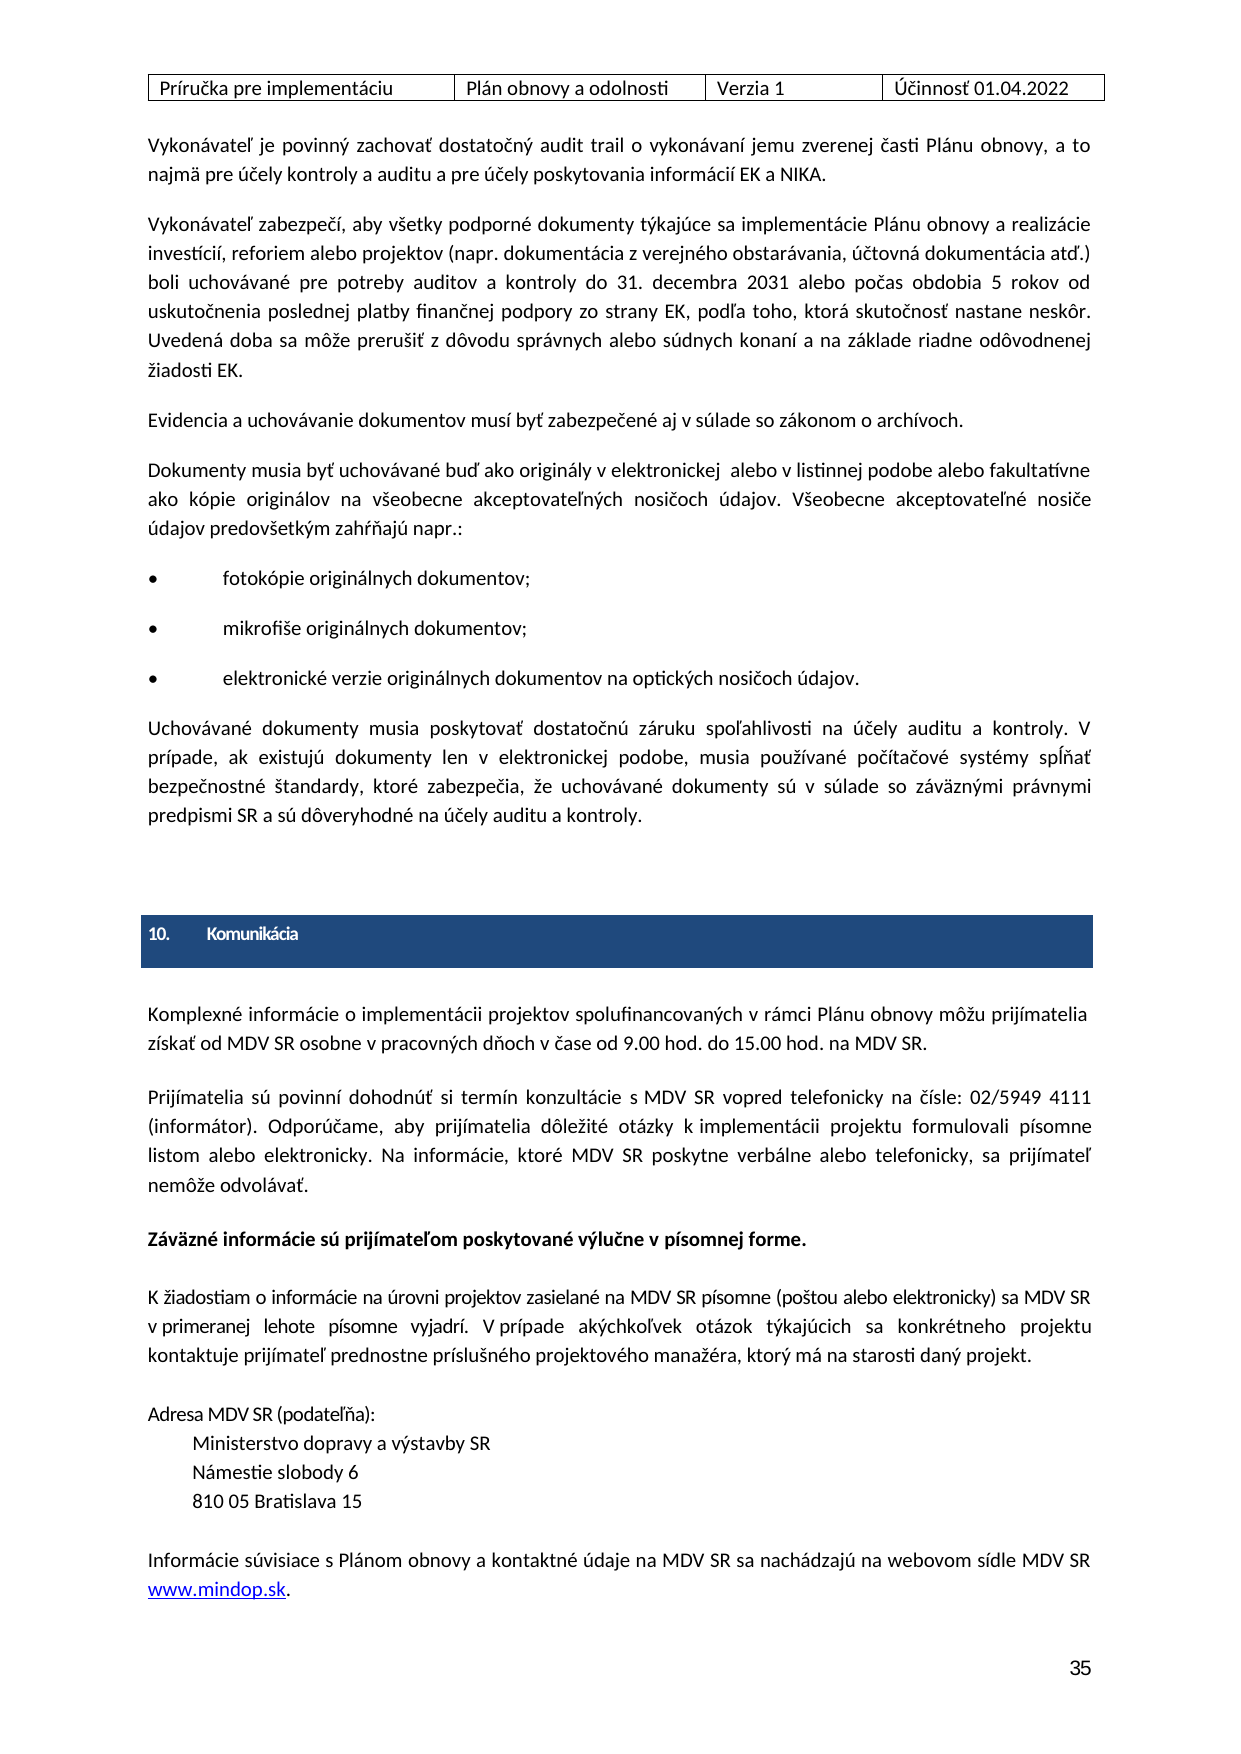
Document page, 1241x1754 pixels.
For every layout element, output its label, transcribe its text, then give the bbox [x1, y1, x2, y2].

text K žiadostiam o informácie na úrovni projektov zasielané na MDV SR písomne (poštou alebo elektronicky) sa MDV SR v primeranej lehote písomne vyjadrí. V prípade akýchkoľvek otázok týkajúcich sa konkrétneho projektu kontaktuje prijímateľ prednostne príslušného projektového manažéra, ktorý má na starosti daný projekt. [148, 1284, 1093, 1368]
text 810 05 Bratislava 15 [148, 1488, 1093, 1514]
text Dokumenty musia byť uchovávané buď ako originály v elektronickej alebo v listinnej podobe alebo fakultatívne ako kópie originálov na všeobecne akceptovateľných nosičoch údajov. Všeobecne akceptovateľné nosiče údajov predovšetkým zahŕňajú napr.: [148, 457, 1093, 541]
text Prijímatelia sú povinní dohodnúť si termín konzultácie s MDV SR vopred telefonicky na čísle: 02/5949 4111 (informátor). Odporúčame, aby prijímatelia dôležité otázky k implementácii projektu formulovali písomne listom alebo elektronicky. Na informácie, ktoré MDV SR poskytne verbálne alebo telefonicky, sa prijímateľ nemôže odvolávať. [148, 1084, 1093, 1197]
text Záväzné informácie sú prijímateľom poskytované výlučne v písomnej forme. [148, 1226, 1093, 1251]
text • fotokópie originálnych dokumentov; [148, 565, 1093, 591]
subtitle Komunikácia [141, 915, 1093, 968]
text • elektronické verzie originálnych dokumentov na optických nosičoch údajov. [148, 665, 1093, 691]
text Evidencia a uchovávanie dokumentov musí byť zabezpečené aj v súlade so zákonom o archívoch. [148, 407, 1093, 432]
text Adresa MDV SR (podateľňa): [148, 1401, 1093, 1426]
text Uchovávané dokumenty musia poskytovať dostatočnú záruku spoľahlivosti na účely auditu a kontroly. V prípade, ak existujú dokumenty len v elektronickej podobe, musia používané počítačové systémy spĺňať bezpečnostné štandardy, ktoré zabezpečia, že uchovávané dokumenty sú v súlade so záväznými právnymi predpismi SR a sú dôveryhodné na účely auditu a kontroly. [148, 715, 1093, 828]
text Komplexné informácie o implementácii projektov spolufinancovaných v rámci Plánu obnovy môžu prijímatelia získať od MDV SR osobne v pracovných dňoch v čase od 9.00 hod. do 15.00 hod. na MDV SR. [148, 1001, 1093, 1056]
text Námestie slobody 6 [148, 1459, 1093, 1485]
text Ministerstvo dopravy a výstavby SR [148, 1430, 1093, 1456]
text Informácie súvisiace s Plánom obnovy a kontaktné údaje na MDV SR sa nachádzajú na webovom sídle MDV SR www.mindop.sk. [148, 1547, 1093, 1601]
text Vykonávateľ je povinný zachovať dostatočný audit trail o vykonávaní jemu zverenej časti Plánu obnovy, a to najmä pre účely kontroly a auditu a pre účely poskytovania informácií EK a NIKA. [148, 132, 1093, 186]
text Vykonávateľ zabezpečí, aby všetky podporné dokumenty týkajúce sa implementácie Plánu obnovy a realizácie investícií, reforiem alebo projektov (napr. dokumentácia z verejného obstarávania, účtovná dokumentácia atď.) boli uchovávané pre potreby auditov a kontroly do 31. decembra 2031 alebo počas obdobia 5 rokov od uskutočnenia poslednej platby finančnej podpory zo strany EK, podľa toho, ktorá skutočnosť nastane neskôr. Uvedená doba sa môže prerušiť z dôvodu správnych alebo súdnych konaní a na základe riadne odôvodnenej žiadosti EK. [148, 211, 1093, 382]
text • mikrofiše originálnych dokumentov; [148, 615, 1093, 641]
